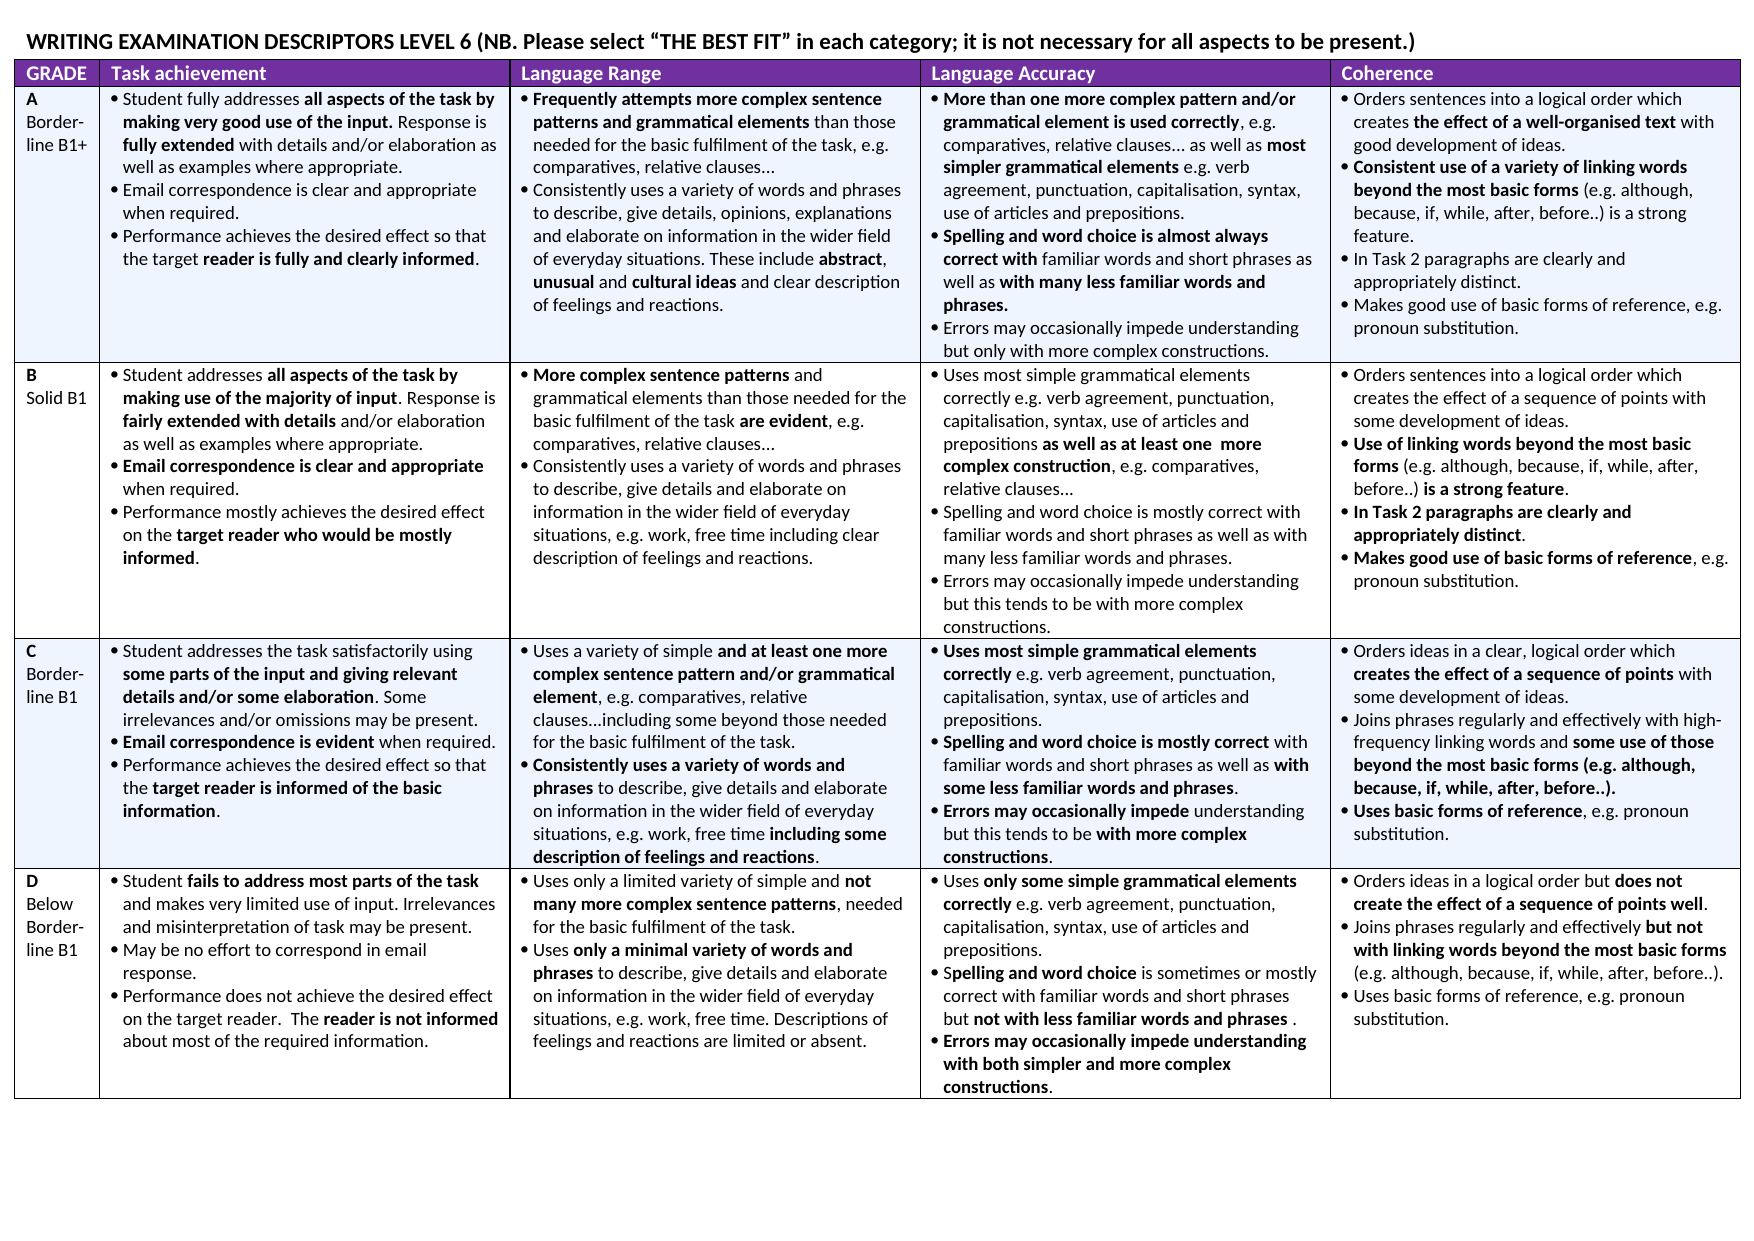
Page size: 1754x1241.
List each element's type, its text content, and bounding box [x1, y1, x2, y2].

table_cell Student fully addresses all aspects of the task by making very good use of the input. Response is fully extended with details and/or elaboration as well as examples where appropriate. Email correspondence is clear and appropriate when required. Performance achieves the desired effect so that the target reader is fully and clearly informed. [100, 87, 509, 362]
table_cell A Border- line B1+ [15, 87, 99, 362]
table_cell Orders ideas in a clear, logical order which creates the effect of a sequence of points with some development of ideas. Joins phrases regularly and effectively with high-frequency linking words and some use of those beyond the most basic forms (e.g. although, because, if, while, after, before..). Uses basic forms of reference, e.g. pronoun substitution. [1331, 639, 1740, 868]
table_header Task achievement [100, 60, 509, 86]
table_cell Orders sentences into a logical order which creates the effect of a well-organised text with good development of ideas. Consistent use of a variety of linking words beyond the most basic forms (e.g. although, because, if, while, after, before..) is a strong feature. In Task 2 paragraphs are clearly and appropriately distinct. Makes good use of basic forms of reference, e.g. pronoun substitution. [1331, 87, 1740, 362]
table_cell Uses a variety of simple and at least one more complex sentence pattern and/or grammatical element, e.g. comparatives, relative clauses...including some beyond those needed for the basic fulfilment of the task. Consistently uses a variety of words and phrases to describe, give details and elaborate on information in the wider field of everyday situations, e.g. work, free time including some description of feelings and reactions. [511, 639, 920, 868]
table_header GRADE [15, 60, 99, 86]
table_cell Orders sentences into a logical order which creates the effect of a sequence of points with some development of ideas. Use of linking words beyond the most basic forms (e.g. although, because, if, while, after, before..) is a strong feature. In Task 2 paragraphs are clearly and appropriately distinct. Makes good use of basic forms of reference, e.g. pronoun substitution. [1331, 363, 1740, 638]
table_cell Uses only some simple grammatical elements correctly e.g. verb agreement, punctuation, capitalisation, syntax, use of articles and prepositions. Spelling and word choice is sometimes or mostly correct with familiar words and short phrases but not with less familiar words and phrases . Errors may occasionally impede understanding with both simpler and more complex constructions. [921, 869, 1330, 1098]
table_cell D Below Border-line B1 [15, 869, 99, 1098]
table_cell Uses most simple grammatical elements correctly e.g. verb agreement, punctuation, capitalisation, syntax, use of articles and prepositions as well as at least one more complex construction, e.g. comparatives, relative clauses... Spelling and word choice is mostly correct with familiar words and short phrases as well as with many less familiar words and phrases. Errors may occasionally impede understanding but this tends to be with more complex constructions. [921, 363, 1330, 638]
table_cell More than one more complex pattern and/or grammatical element is used correctly, e.g. comparatives, relative clauses... as well as most simpler grammatical elements e.g. verb agreement, punctuation, capitalisation, syntax, use of articles and prepositions. Spelling and word choice is almost always correct with familiar words and short phrases as well as with many less familiar words and phrases. Errors may occasionally impede understanding but only with more complex constructions. [921, 87, 1330, 362]
table_cell Student addresses all aspects of the task by making use of the majority of input. Response is fairly extended with details and/or elaboration as well as examples where appropriate. Email correspondence is clear and appropriate when required. Performance mostly achieves the desired effect on the target reader who would be mostly informed. [100, 363, 509, 638]
table_header Language Range [511, 60, 920, 86]
table_cell B Solid B1 [15, 363, 99, 638]
table_cell Orders ideas in a logical order but does not create the effect of a sequence of points well. Joins phrases regularly and effectively but not with linking words beyond the most basic forms (e.g. although, because, if, while, after, before..). Uses basic forms of reference, e.g. pronoun substitution. [1331, 869, 1740, 1098]
table_cell Uses only a limited variety of simple and not many more complex sentence patterns, needed for the basic fulfilment of the task. Uses only a minimal variety of words and phrases to describe, give details and elaborate on information in the wider field of everyday situations, e.g. work, free time. Descriptions of feelings and reactions are limited or absent. [511, 869, 920, 1098]
table_cell Student fails to address most parts of the task and makes very limited use of input. Irrelevances and misinterpretation of task may be present. May be no effort to correspond in email response. Performance does not achieve the desired effect on the target reader. The reader is not informed about most of the required information. [100, 869, 509, 1098]
table_header Language Accuracy [921, 60, 1330, 86]
table_cell Student addresses the task satisfactorily using some parts of the input and giving relevant details and/or some elaboration. Some irrelevances and/or omissions may be present. Email correspondence is evident when required. Performance achieves the desired effect so that the target reader is informed of the basic information. [100, 639, 509, 868]
table_cell Frequently attempts more complex sentence patterns and grammatical elements than those needed for the basic fulfilment of the task, e.g. comparatives, relative clauses... Consistently uses a variety of words and phrases to describe, give details, opinions, explanations and elaborate on information in the wider field of everyday situations. These include abstract, unusual and cultural ideas and clear description of feelings and reactions. [511, 87, 920, 362]
table_cell C Border-line B1 [15, 639, 99, 868]
table_header Coherence [1331, 60, 1740, 86]
table_cell Uses most simple grammatical elements correctly e.g. verb agreement, punctuation, capitalisation, syntax, use of articles and prepositions. Spelling and word choice is mostly correct with familiar words and short phrases as well as with some less familiar words and phrases. Errors may occasionally impede understanding but this tends to be with more complex constructions. [921, 639, 1330, 868]
table_cell More complex sentence patterns and grammatical elements than those needed for the basic fulfilment of the task are evident, e.g. comparatives, relative clauses... Consistently uses a variety of words and phrases to describe, give details and elaborate on information in the wider field of everyday situations, e.g. work, free time including clear description of feelings and reactions. [511, 363, 920, 638]
text WRITING EXAMINATION DESCRIPTORS LEVEL 6 (NB. Please select “THE BEST FIT” in each category; it is not necessary for all aspects to be present.) [26, 27, 1729, 55]
